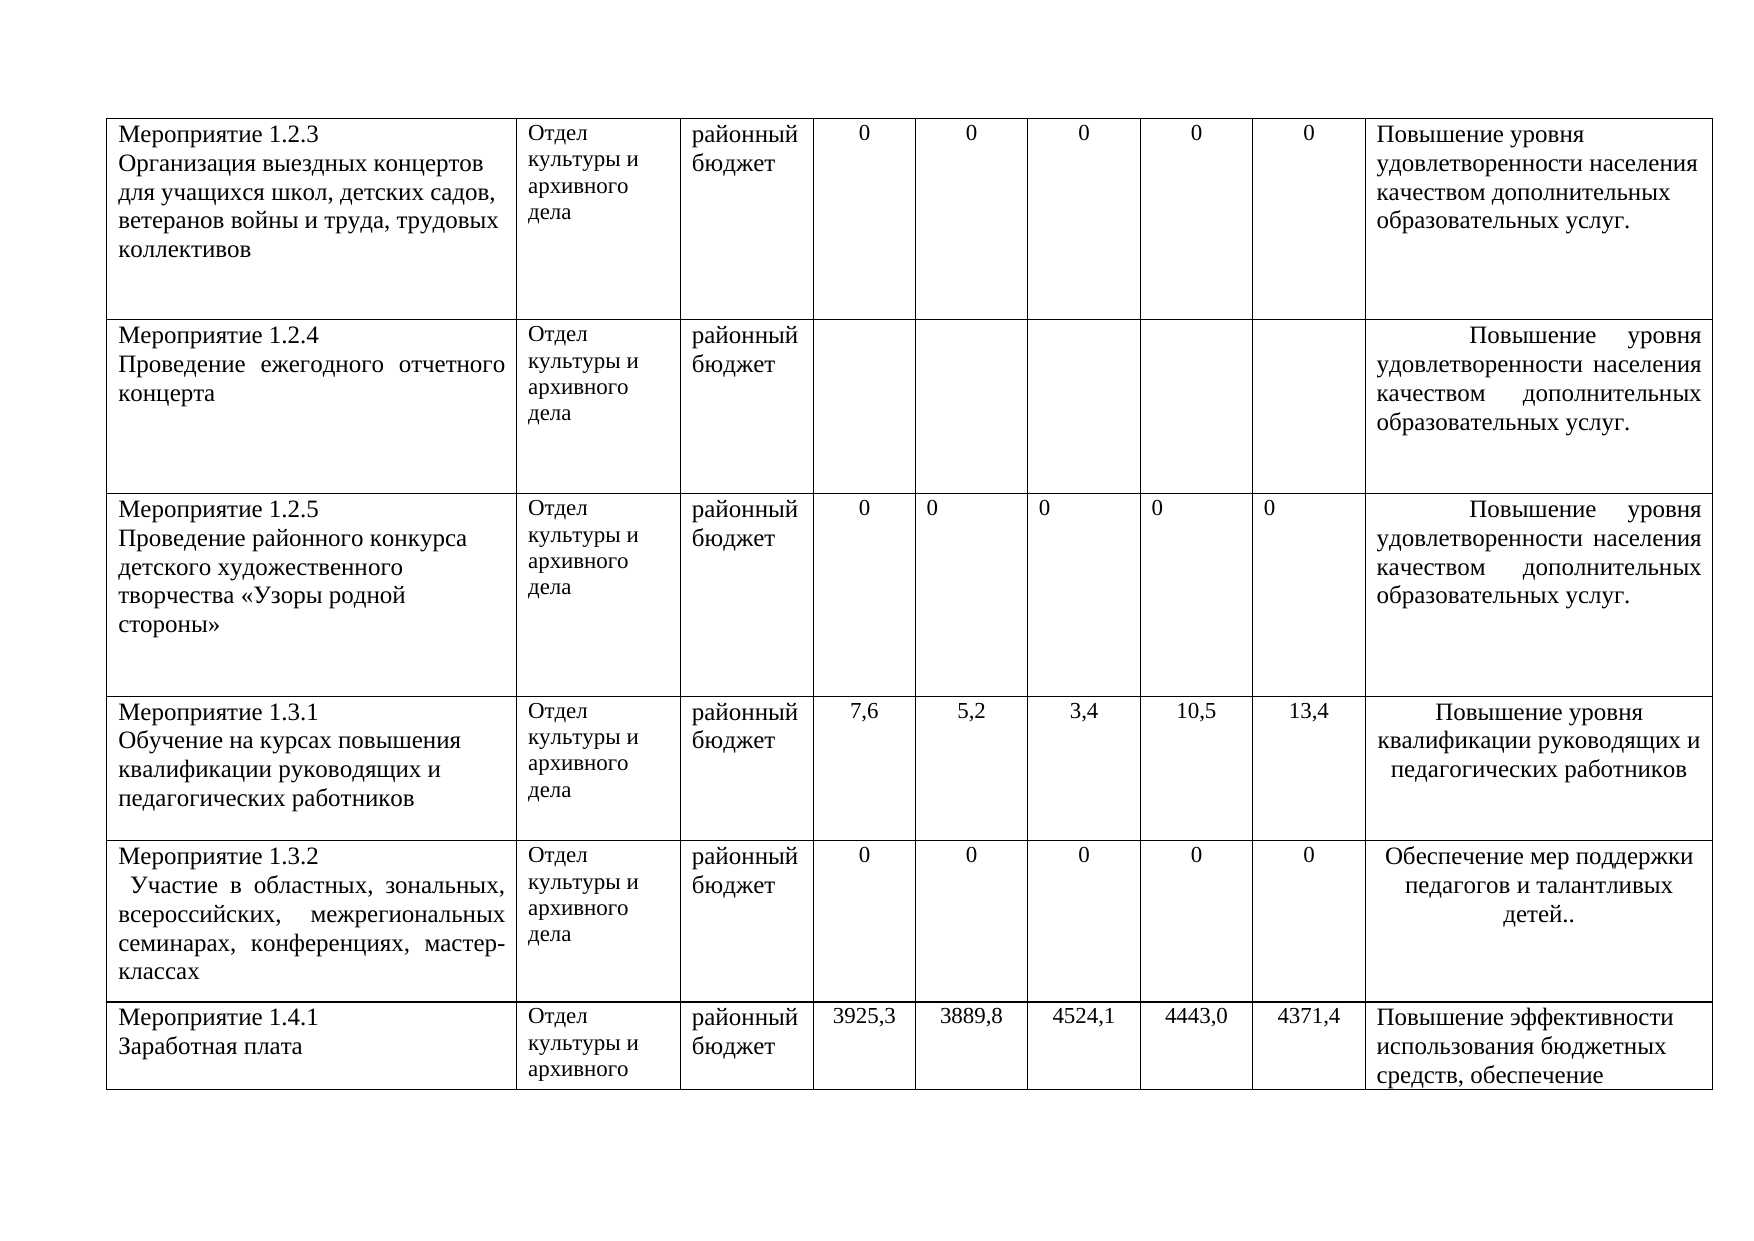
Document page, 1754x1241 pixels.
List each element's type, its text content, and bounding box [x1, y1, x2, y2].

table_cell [681, 1003, 813, 1089]
table_cell Мероприятие 1.2.5 Проведение районного конкурса детского художественного творчества «Узоры родной стороны» [107, 494, 516, 696]
table_cell Обеспечение мер поддержки педагогов и талантливых детей.. [1366, 841, 1712, 1001]
table_cell 0 [916, 841, 1027, 1001]
table_cell 7,6 [814, 697, 915, 840]
table_cell 0 [916, 119, 1027, 319]
table_cell 0 [1253, 494, 1365, 696]
table_cell районный бюджет [681, 119, 813, 319]
table_cell районный бюджет [681, 697, 813, 840]
table_cell 0 [1141, 494, 1252, 696]
table_cell Повышение уровня квалификации руководящих и педагогических работников [1366, 697, 1712, 840]
table_cell 0 [1028, 494, 1140, 696]
table_cell Мероприятие 1.3.1 Обучение на курсах повышения квалификации руководящих и педагогических работников [107, 697, 516, 840]
table_cell районный бюджет [681, 320, 813, 493]
table_cell Повышение уровня удовлетворенности населения качеством дополнительных образовательных услуг. [1366, 494, 1712, 696]
table_cell Отдел культуры и архивного дела [517, 697, 680, 840]
table_cell 0 [1141, 119, 1252, 319]
table_cell 10,5 [1141, 697, 1252, 840]
table_cell 4371,4 [1253, 1003, 1365, 1089]
table_cell 0 [1253, 119, 1365, 319]
table_cell 3,4 [1028, 697, 1140, 840]
table_cell 13,4 [1253, 697, 1365, 840]
table_cell районный бюджет [681, 841, 813, 1001]
table_cell 0 [1028, 841, 1140, 1001]
table_cell 4443,0 [1141, 1003, 1252, 1089]
table_cell [1141, 320, 1252, 493]
table_cell 0 [814, 494, 915, 696]
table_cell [107, 1003, 516, 1089]
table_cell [517, 1003, 680, 1089]
table_cell 0 [1253, 841, 1365, 1001]
table_cell [814, 320, 915, 493]
table_cell Отдел культуры и архивного дела [517, 320, 680, 493]
table_cell Мероприятие 1.2.4 Проведение ежегодного отчетного концерта [107, 320, 516, 493]
table_cell Мероприятие 1.2.3 Организация выездных концертов для учащихся школ, детских садов, ветеранов войны и труда, трудовых коллективов [107, 119, 516, 319]
table_cell [916, 320, 1027, 493]
table_cell [1028, 320, 1140, 493]
table_cell Отдел культуры и архивного дела [517, 841, 680, 1001]
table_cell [1366, 119, 1712, 319]
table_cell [517, 119, 680, 319]
table_cell 4524,1 [1028, 1003, 1140, 1089]
table_cell 0 [814, 841, 915, 1001]
table_cell 0 [916, 494, 1027, 696]
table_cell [1366, 1003, 1712, 1089]
table_cell 3889,8 362,8 [916, 1003, 1027, 1089]
table_cell [1253, 320, 1365, 493]
table_cell Мероприятие 1.3.2 Участие в областных, зональных, всероссийских, межрегиональных семинарах, конференциях, мастер-классах [107, 841, 516, 1001]
table_cell Повышение уровня удовлетворенности населения качеством дополнительных образовательных услуг. [1366, 320, 1712, 493]
table_cell 0 [814, 119, 915, 319]
table_cell 3925,3 [814, 1003, 915, 1089]
table_cell 0 [1141, 841, 1252, 1001]
table_cell 5,2 [916, 697, 1027, 840]
table_cell районный бюджет [681, 494, 813, 696]
table_cell Отдел культуры и архивного дела [517, 494, 680, 696]
table_cell 0 [1028, 119, 1140, 319]
